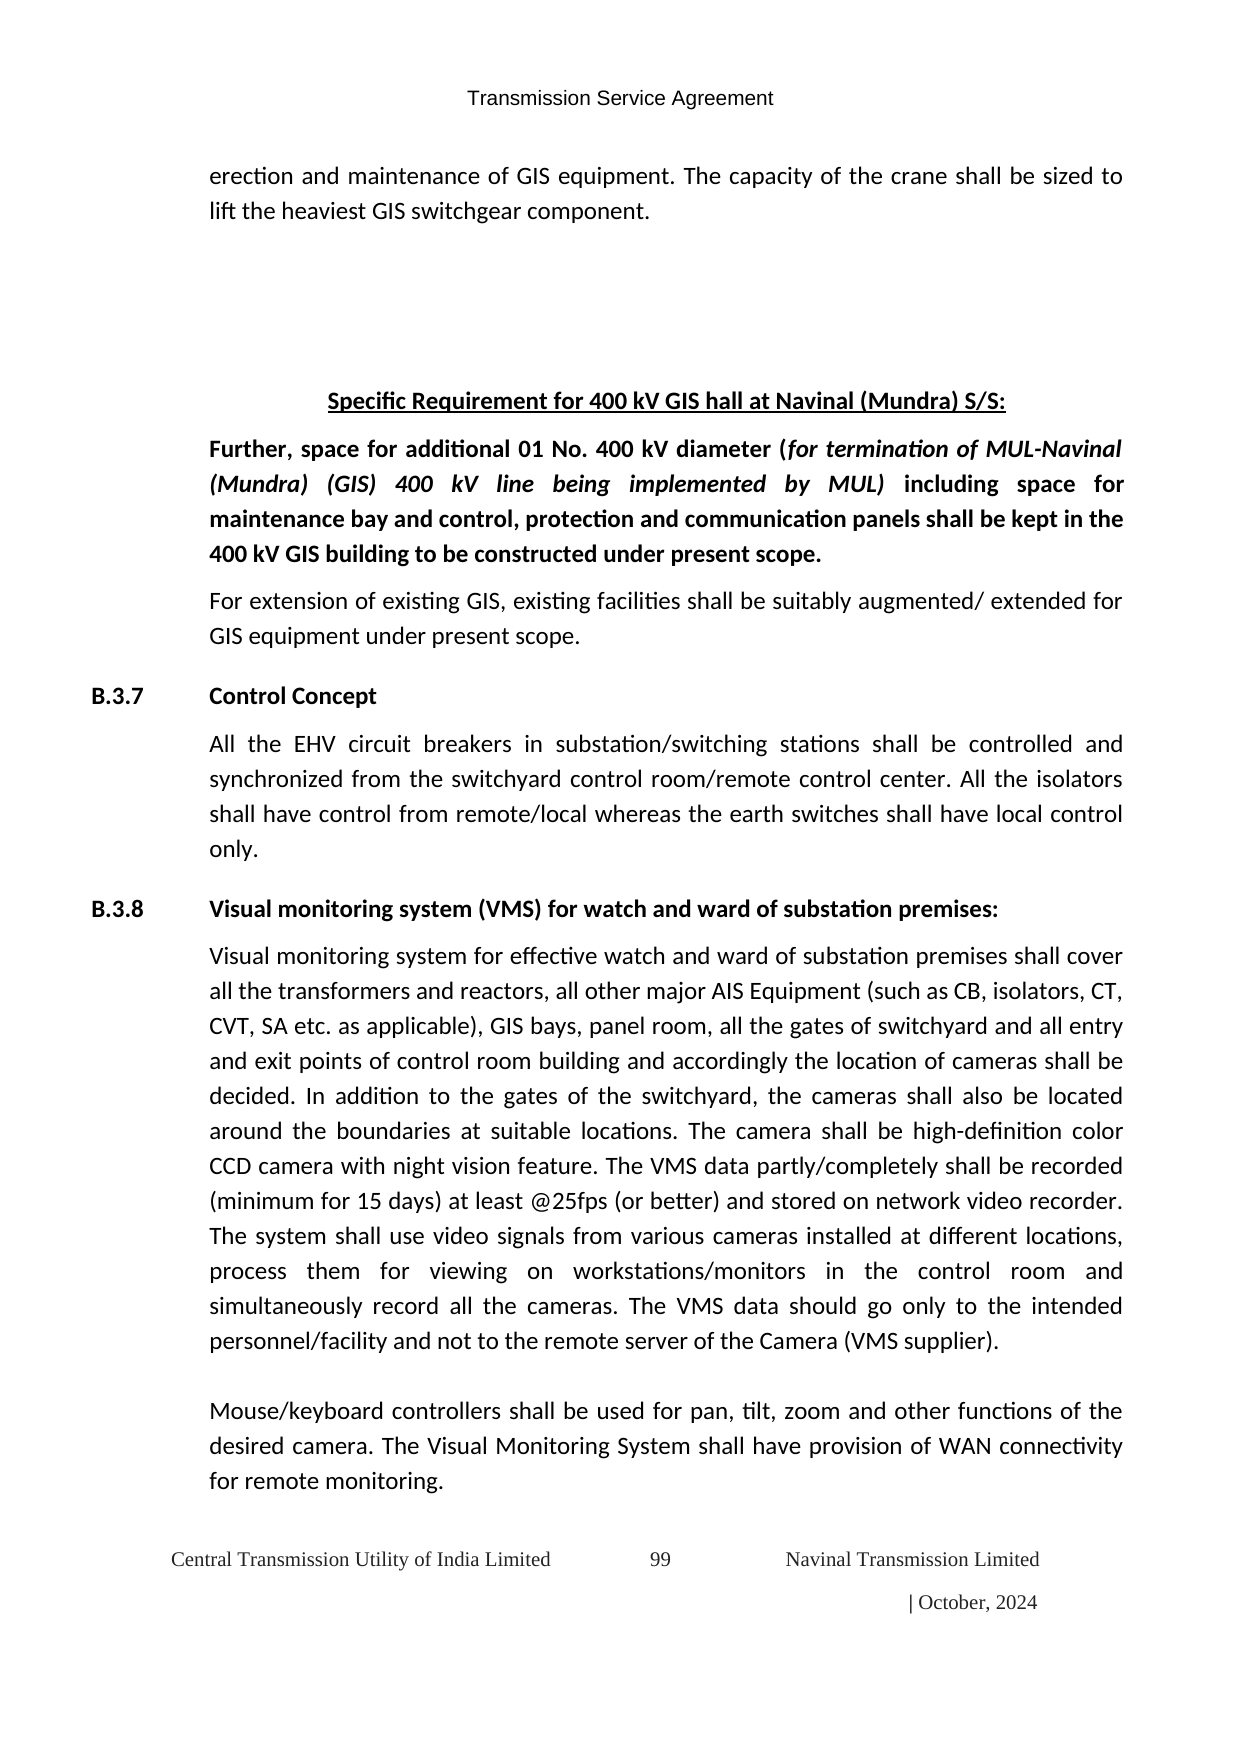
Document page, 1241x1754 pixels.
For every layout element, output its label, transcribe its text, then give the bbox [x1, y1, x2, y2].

text Mouse/keyboard controllers shall be used for pan, tilt, zoom and other functions of the desired camera. The Visual Monitoring System shall have provision of WAN connectivity for remote monitoring. [209, 1395, 1124, 1496]
text B.3.8 Visual monitoring system (VMS) for watch and ward of substation premises: [91, 893, 1124, 923]
text Further, space for additional 01 No. 400 kV diameter (for termination of MUL-Navinal (Mundra) (GIS) 400 kV line being implemented by MUL) including space for maintenance bay and control, protection and communication panels shall be kept in the 400 kV GIS building to be constructed under present scope. [209, 433, 1124, 568]
text For extension of existing GIS, existing facilities shall be suitably augmented/ extended for GIS equipment under present scope. [209, 585, 1124, 651]
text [209, 160, 1124, 226]
text Specific Requirement for 400 kV GIS hall at Navinal (Mundra) S/S: [209, 385, 1124, 416]
text Visual monitoring system for effective watch and ward of substation premises shall cover all the transformers and reactors, all other major AIS Equipment (such as CB, isolators, CT, CVT, SA etc. as applicable), GIS bays, panel room, all the gates of switchyard and all entry and exit points of control room building and accordingly the location of cameras shall be decided. In addition to the gates of the switchyard, the cameras shall also be located around the boundaries at suitable locations. The camera shall be high-definition color CCD camera with night vision feature. The VMS data partly/completely shall be recorded (minimum for 15 days) at least @25fps (or better) and stored on network video recorder. The system shall use video signals from various cameras installed at different locations, process them for viewing on workstations/monitors in the control room and simultaneously record all the cameras. The VMS data should go only to the intended personnel/facility and not to the remote server of the Camera (VMS supplier). [209, 940, 1124, 1356]
text B.3.7 Control Concept [91, 680, 1124, 711]
text All the EHV circuit breakers in substation/switching stations shall be controlled and synchronized from the switchyard control room/remote control center. All the isolators shall have control from remote/local whereas the earth switches shall have local control only. [209, 728, 1124, 863]
